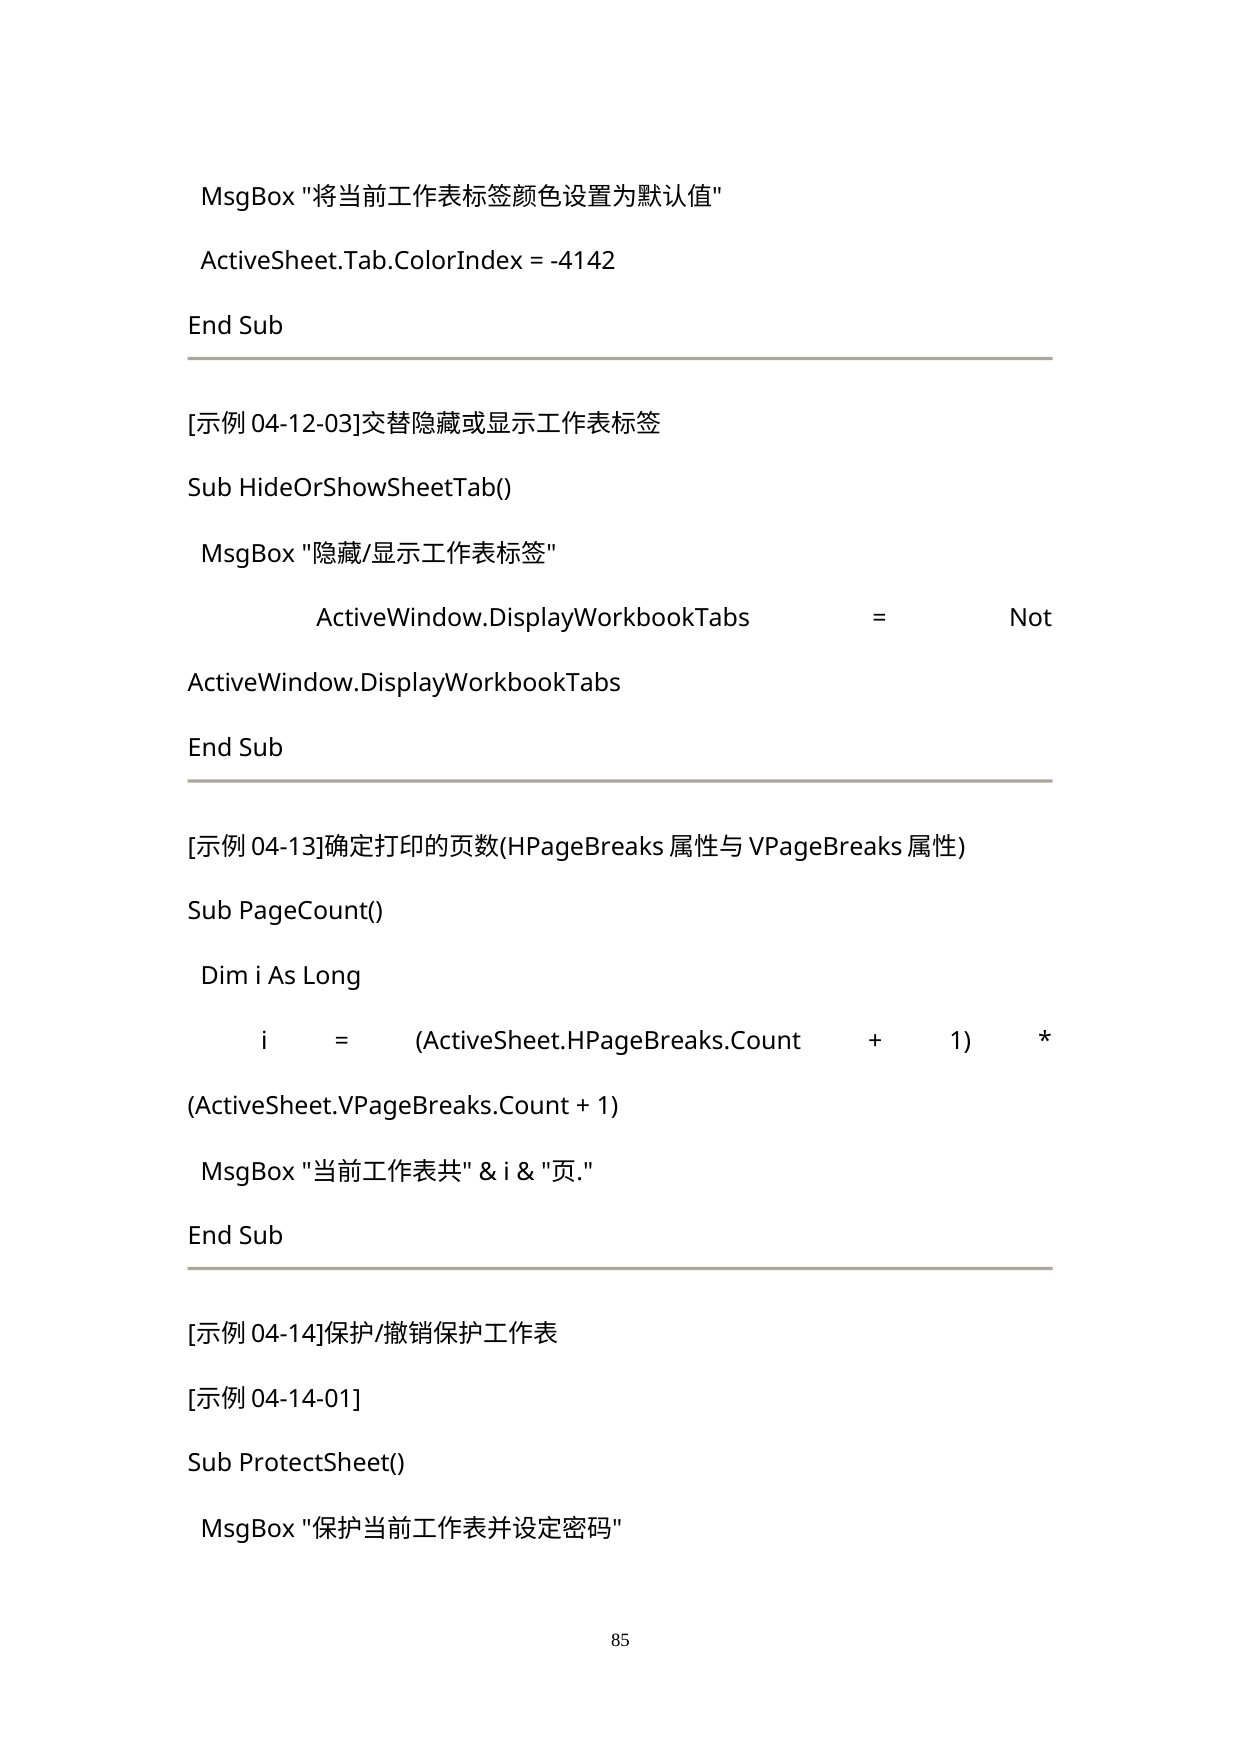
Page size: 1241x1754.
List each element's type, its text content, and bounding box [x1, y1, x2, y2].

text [187, 1299, 1053, 1559]
text [示例04-12-03]交替隐藏或显示工作表标签 Sub HideOrShowSheetTab() MsgBox "隐藏/显示工作表标签" ActiveWindow.DisplayWorkbookTabs = Not ActiveWindow.DisplayWorkbookTabs End Sub [187, 389, 1053, 779]
text [示例04-13]确定打印的页数(HPageBreaks属性与VPageBreaks属性) Sub PageCount() Dim i As Long i = (ActiveSheet.HPageBreaks.Count + 1) * (ActiveSheet.VPageBreaks.Count + 1) MsgBox "当前工作表共" & i & "页." End Sub [187, 812, 1053, 1266]
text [187, 162, 1053, 356]
